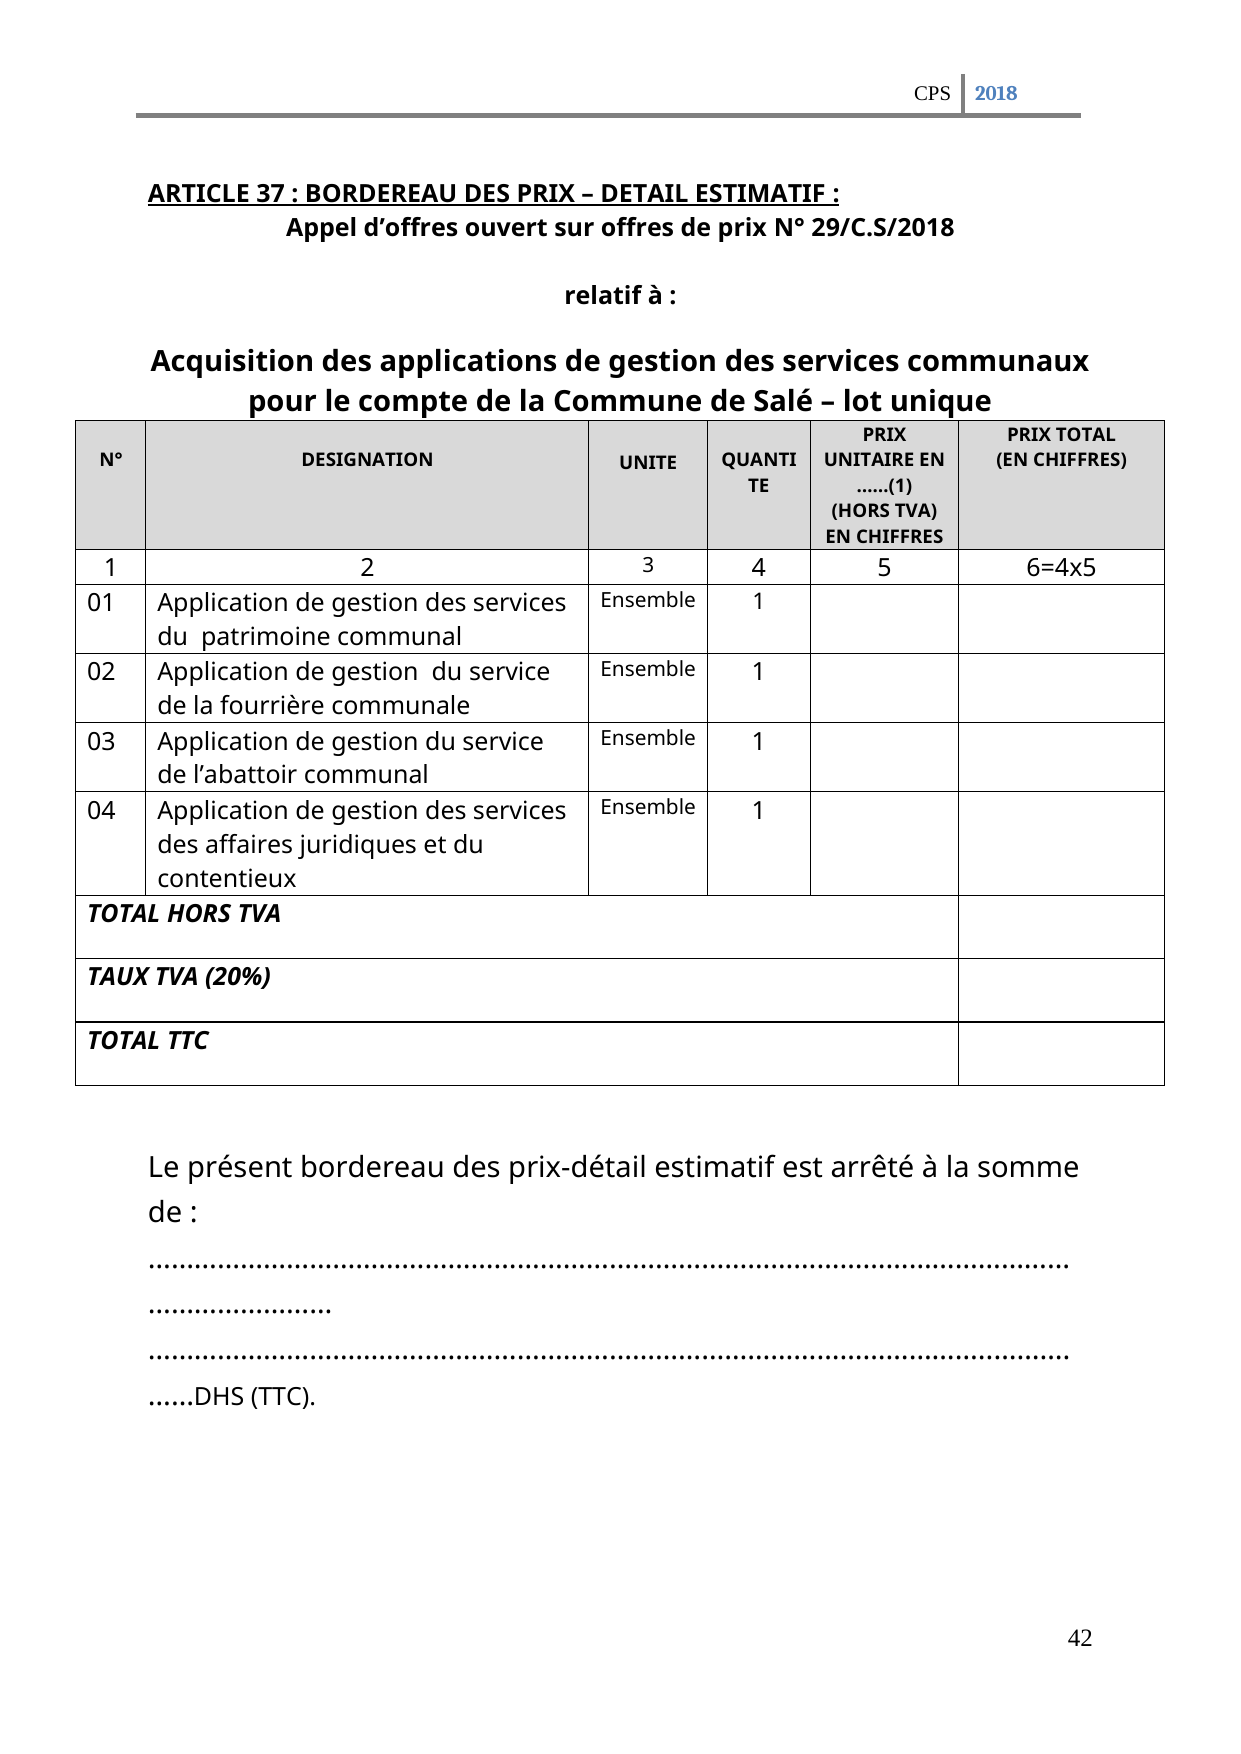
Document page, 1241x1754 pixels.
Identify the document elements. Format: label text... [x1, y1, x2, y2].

table_header QUANTITE [708, 421, 810, 549]
text Acquisition des applications de gestion des services communaux pour le compte de la Commune de Salé – lot unique [148, 341, 1093, 420]
table_cell Ensemble [589, 723, 707, 791]
table_cell TOTAL TTC [76, 1023, 958, 1085]
table_cell 2 [146, 550, 588, 584]
table_cell [959, 896, 1164, 958]
table_cell 6=4x5 [959, 550, 1164, 584]
table_cell TOTAL HORS TVA [76, 896, 958, 958]
table_cell [959, 959, 1164, 1021]
table_cell 04 [76, 792, 145, 894]
table_cell TAUX TVA (20%) [76, 959, 958, 1021]
table_cell Ensemble [589, 585, 707, 653]
table_cell [811, 723, 958, 791]
text ………………………………………………………………………………………………..……….……DHS (TTC). [148, 1328, 1093, 1414]
table_header PRIX UNITAIRE EN ……(1) (HORS TVA) EN CHIFFRES [811, 421, 958, 549]
table_cell 3 [589, 550, 707, 584]
table_cell [959, 1023, 1164, 1085]
table_cell 01 [76, 585, 145, 653]
table_cell [959, 585, 1164, 653]
table_cell 1 [76, 550, 145, 584]
table_cell 1 [708, 723, 810, 791]
table_cell 5 [811, 550, 958, 584]
table_cell 1 [708, 792, 810, 894]
table_cell 4 [708, 550, 810, 584]
table_cell Application de gestion des services des affaires juridiques et du contentieux [146, 792, 588, 894]
table_cell [959, 792, 1164, 894]
table_header PRIX TOTAL (EN CHIFFRES) [959, 421, 1164, 549]
text Appel d’offres ouvert sur offres de prix n° 29/C.S/2018 [148, 210, 1093, 244]
table_header DESIGNATION [146, 421, 588, 549]
text Le présent bordereau des prix-détail estimatif est arrêté à la somme de : ……………………………………………………………………………………………………………………………… [148, 1146, 1093, 1322]
table_cell 1 [708, 585, 810, 653]
table_cell 02 [76, 654, 145, 722]
table_header UNITE [589, 421, 707, 549]
table_header N° [76, 421, 145, 549]
table_cell [811, 654, 958, 722]
table_cell Application de gestion du service de l’abattoir communal [146, 723, 588, 791]
subtitle Article 37 : BORDEREAU DES PRIX – DETAIL ESTIMATIF : [148, 176, 1093, 210]
table_cell [959, 654, 1164, 722]
table_cell Application de gestion du service de la fourrière communale [146, 654, 588, 722]
table_cell [959, 723, 1164, 791]
table_cell 1 [708, 654, 810, 722]
table_cell 03 [76, 723, 145, 791]
table_cell [811, 585, 958, 653]
table_cell [811, 792, 958, 894]
text relatif à : [148, 278, 1093, 312]
table_cell Ensemble [589, 792, 707, 894]
table_cell Application de gestion des services du patrimoine communal [146, 585, 588, 653]
table_cell Ensemble [589, 654, 707, 722]
